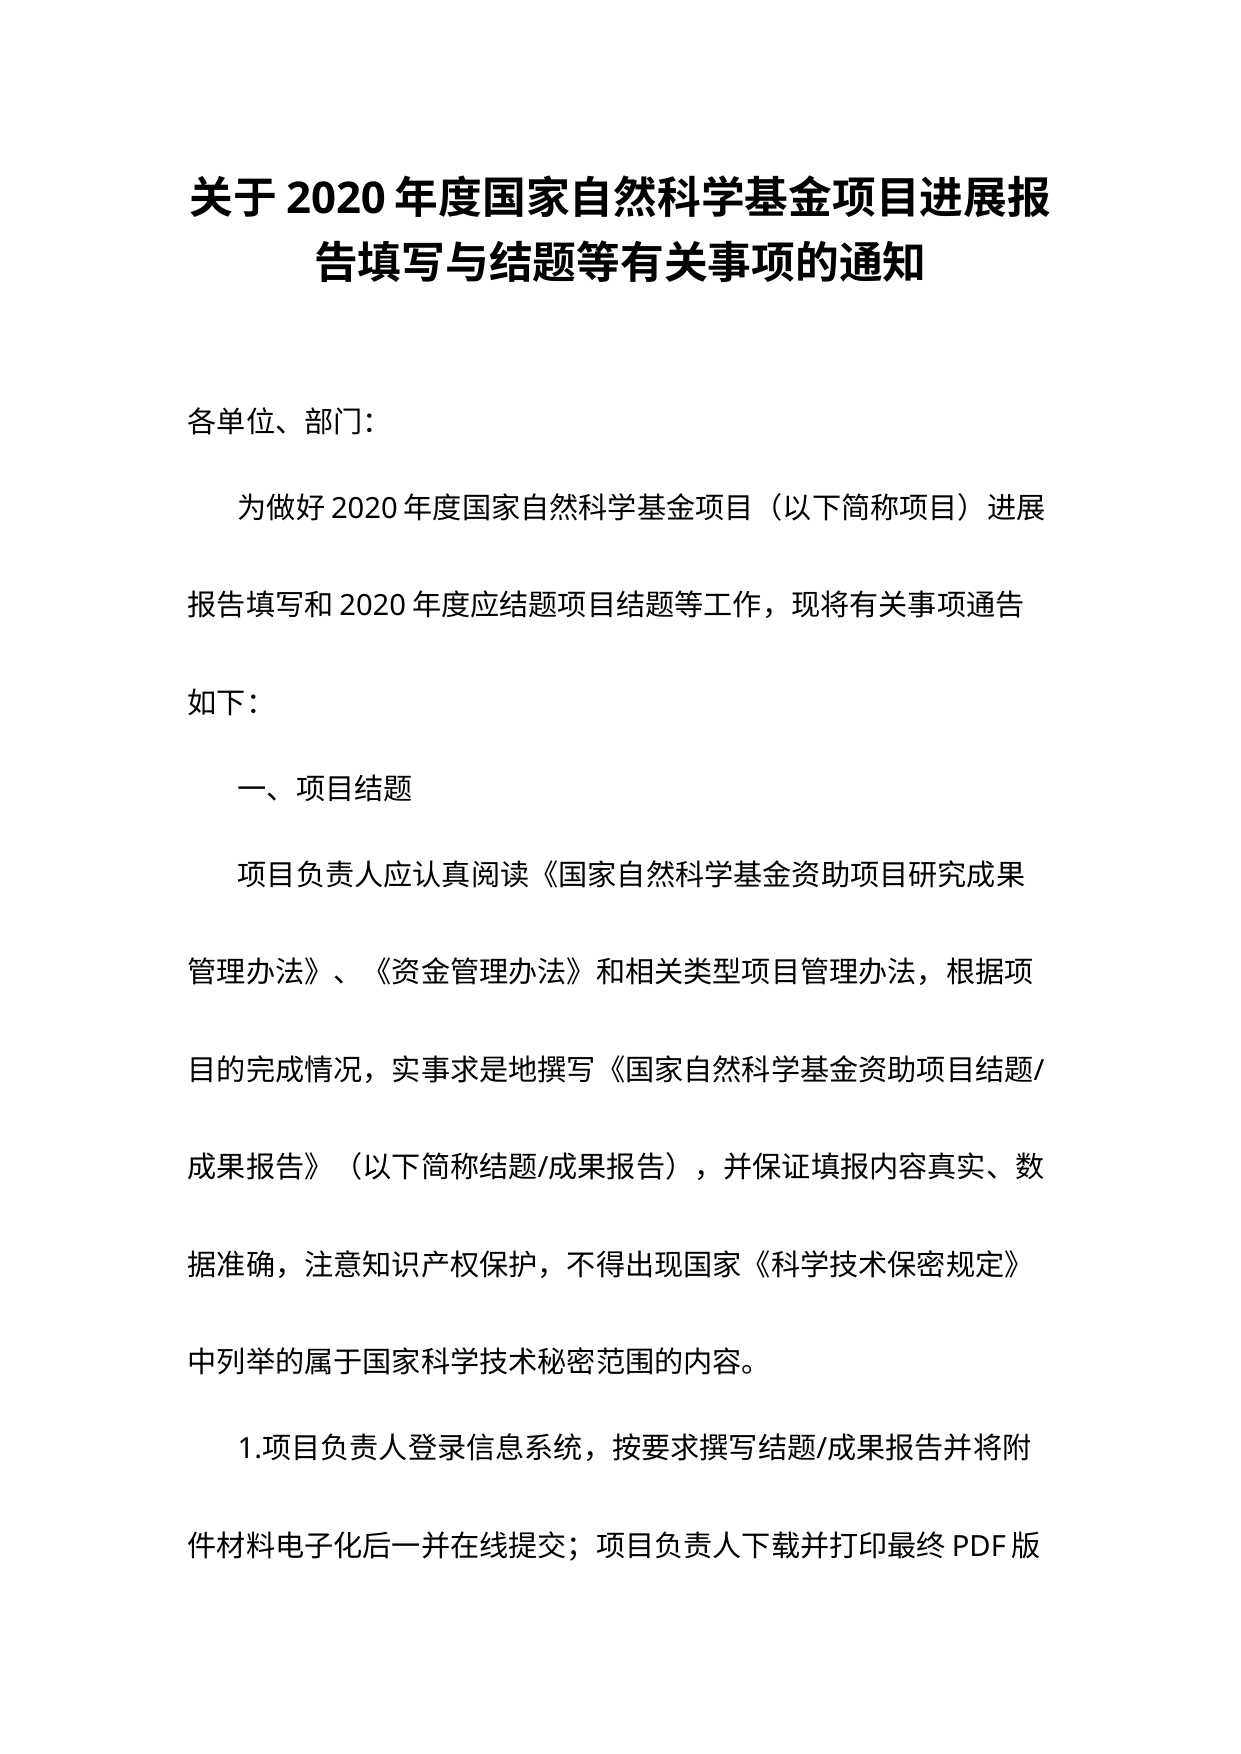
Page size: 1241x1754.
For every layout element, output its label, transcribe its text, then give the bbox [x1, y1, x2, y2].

text 为做好2020年度国家自然科学基金项目（以下简称项目）进展报告填写和2020年度应结题项目结题等工作，现将有关事项通告如下： [187, 473, 1053, 733]
text 各单位、部门： [187, 387, 1053, 452]
text 项目负责人应认真阅读《国家自然科学基金资助项目研究成果管理办法》、《资金管理办法》和相关类型项目管理办法，根据项目的完成情况，实事求是地撰写《国家自然科学基金资助项目结题/成果报告》（以下简称结题/成果报告），并保证填报内容真实、数据准确，注意知识产权保护，不得出现国家《科学技术保密规定》中列举的属于国家科学技术秘密范围的内容。 [187, 840, 1053, 1393]
text 一、项目结题 [187, 754, 1053, 819]
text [187, 1414, 1053, 1576]
subtitle 关于2020年度国家自然科学基金项目进展报告填写与结题等有关事项的通知 [187, 162, 1053, 292]
